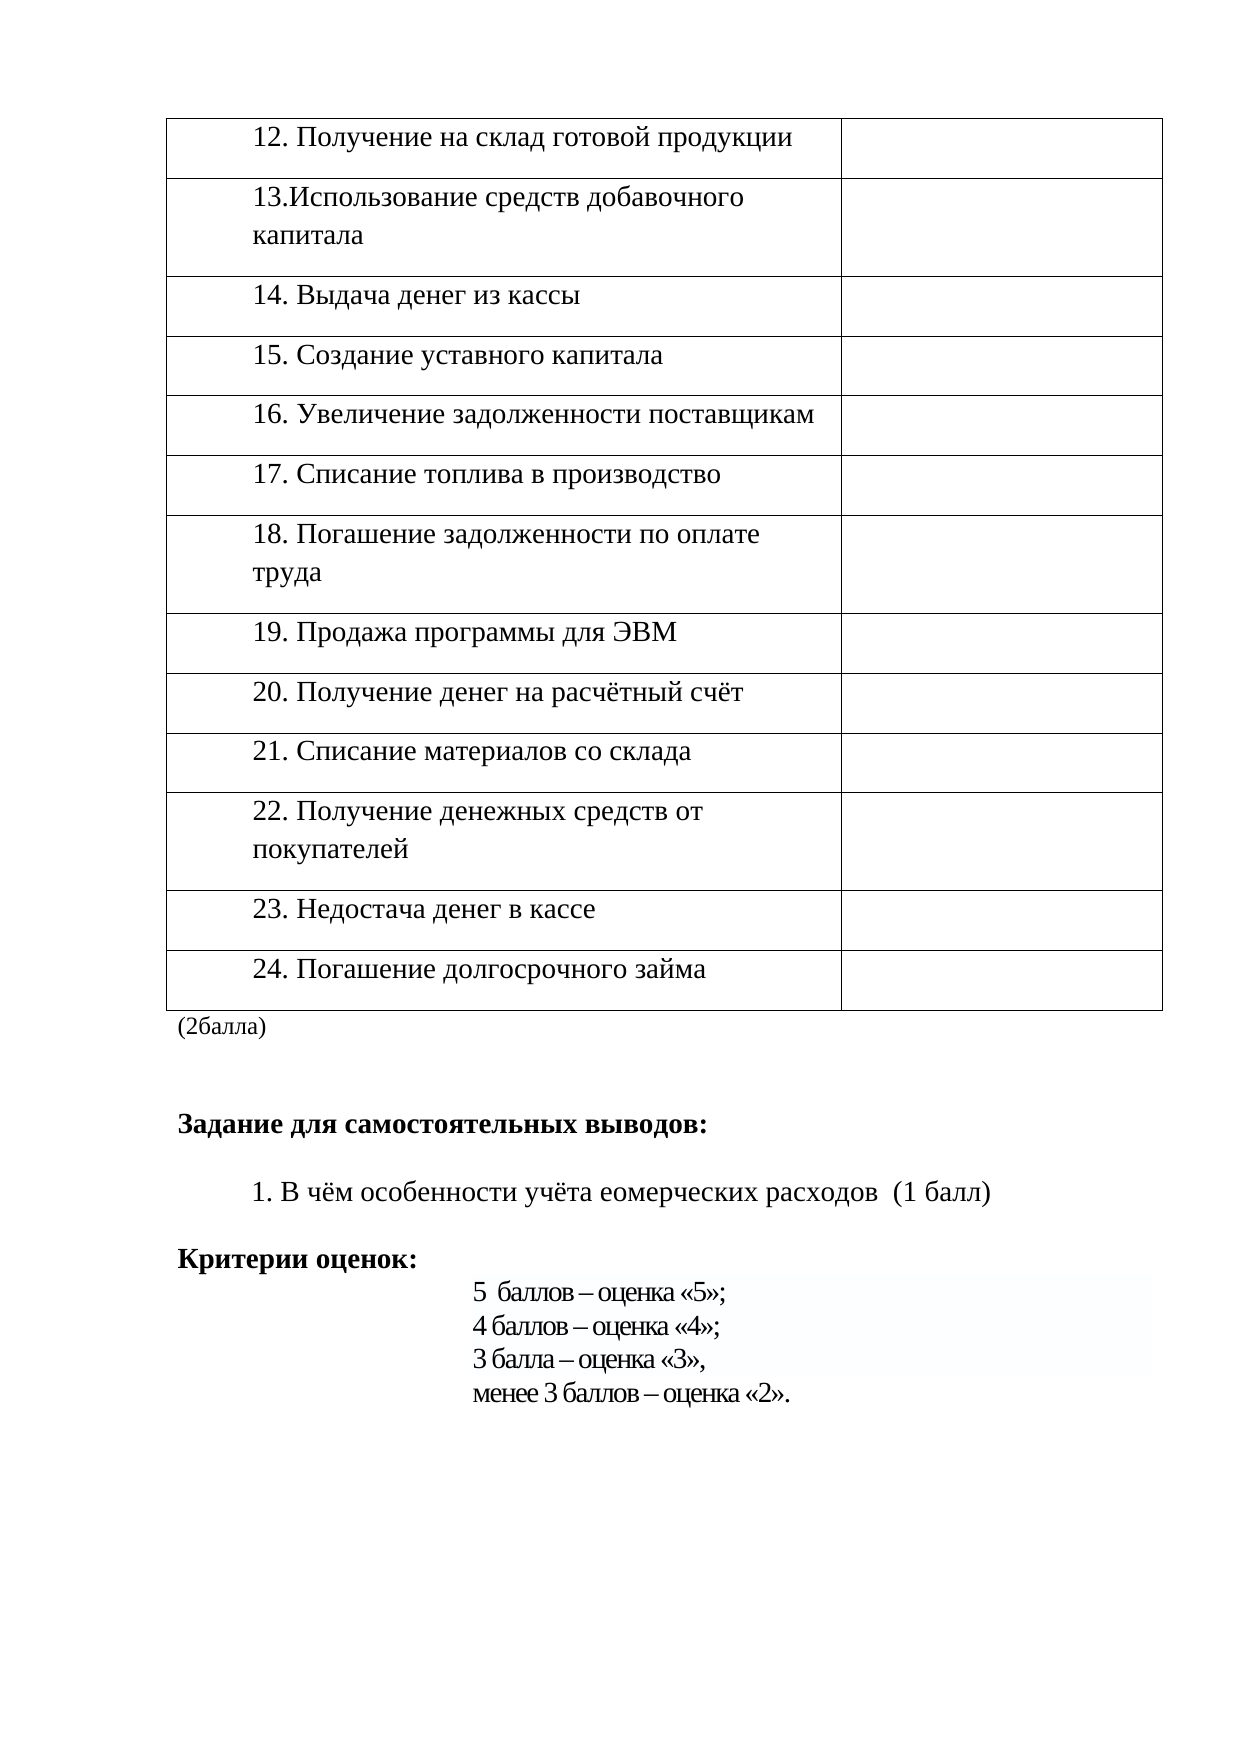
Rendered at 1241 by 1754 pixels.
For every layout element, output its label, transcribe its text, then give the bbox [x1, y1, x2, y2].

text 3 балла – оценка «3», [472, 1341, 1152, 1375]
table_cell 20. Получение денег на расчётный счёт [167, 674, 841, 732]
table_cell 15. Создание уставного капитала [167, 337, 841, 395]
table_cell [842, 396, 1162, 455]
text 5 баллов – оценка «5»; [472, 1274, 1152, 1308]
text Задание для самостоятельных выводов: [177, 1107, 1152, 1140]
table_cell 18. Погашение задолженности по оплате труда [167, 516, 841, 613]
table_cell [842, 891, 1162, 950]
table_cell 13.Использование средств добавочного капитала [167, 179, 841, 276]
table_cell 19. Продажа программы для ЭВМ [167, 614, 841, 673]
table_cell [842, 951, 1162, 1010]
table_cell 24. Погашение долгосрочного займа [167, 951, 841, 1010]
table_cell 17. Списание топлива в производство [167, 456, 841, 515]
table_cell 23. Недостача денег в кассе [167, 891, 841, 950]
table_cell 12. Получение на склад готовой продукции [167, 119, 841, 178]
table_cell [842, 119, 1162, 178]
table_cell [842, 516, 1162, 613]
table_cell [842, 734, 1162, 792]
table_cell [842, 793, 1162, 890]
table_cell [842, 456, 1162, 515]
table_cell 22. Получение денежных средств от покупателей [167, 793, 841, 890]
text (2балла) [177, 1011, 1152, 1039]
table_cell [842, 179, 1162, 276]
table_cell 14. Выдача денег из кассы [167, 277, 841, 336]
text 1. В чём особенности учёта еомерческих расходов (1 балл) [177, 1174, 1152, 1207]
text 4 баллов – оценка «4»; [472, 1308, 1152, 1341]
table_cell [842, 337, 1162, 395]
table_cell [842, 277, 1162, 336]
table_cell [842, 674, 1162, 732]
table_cell [842, 614, 1162, 673]
table_cell 21. Списание материалов со склада [167, 734, 841, 792]
table_cell 16. Увеличение задолженности поставщикам [167, 396, 841, 455]
text менее 3 баллов – оценка «2». [472, 1375, 1152, 1408]
text Критерии оценок: [177, 1241, 1152, 1274]
